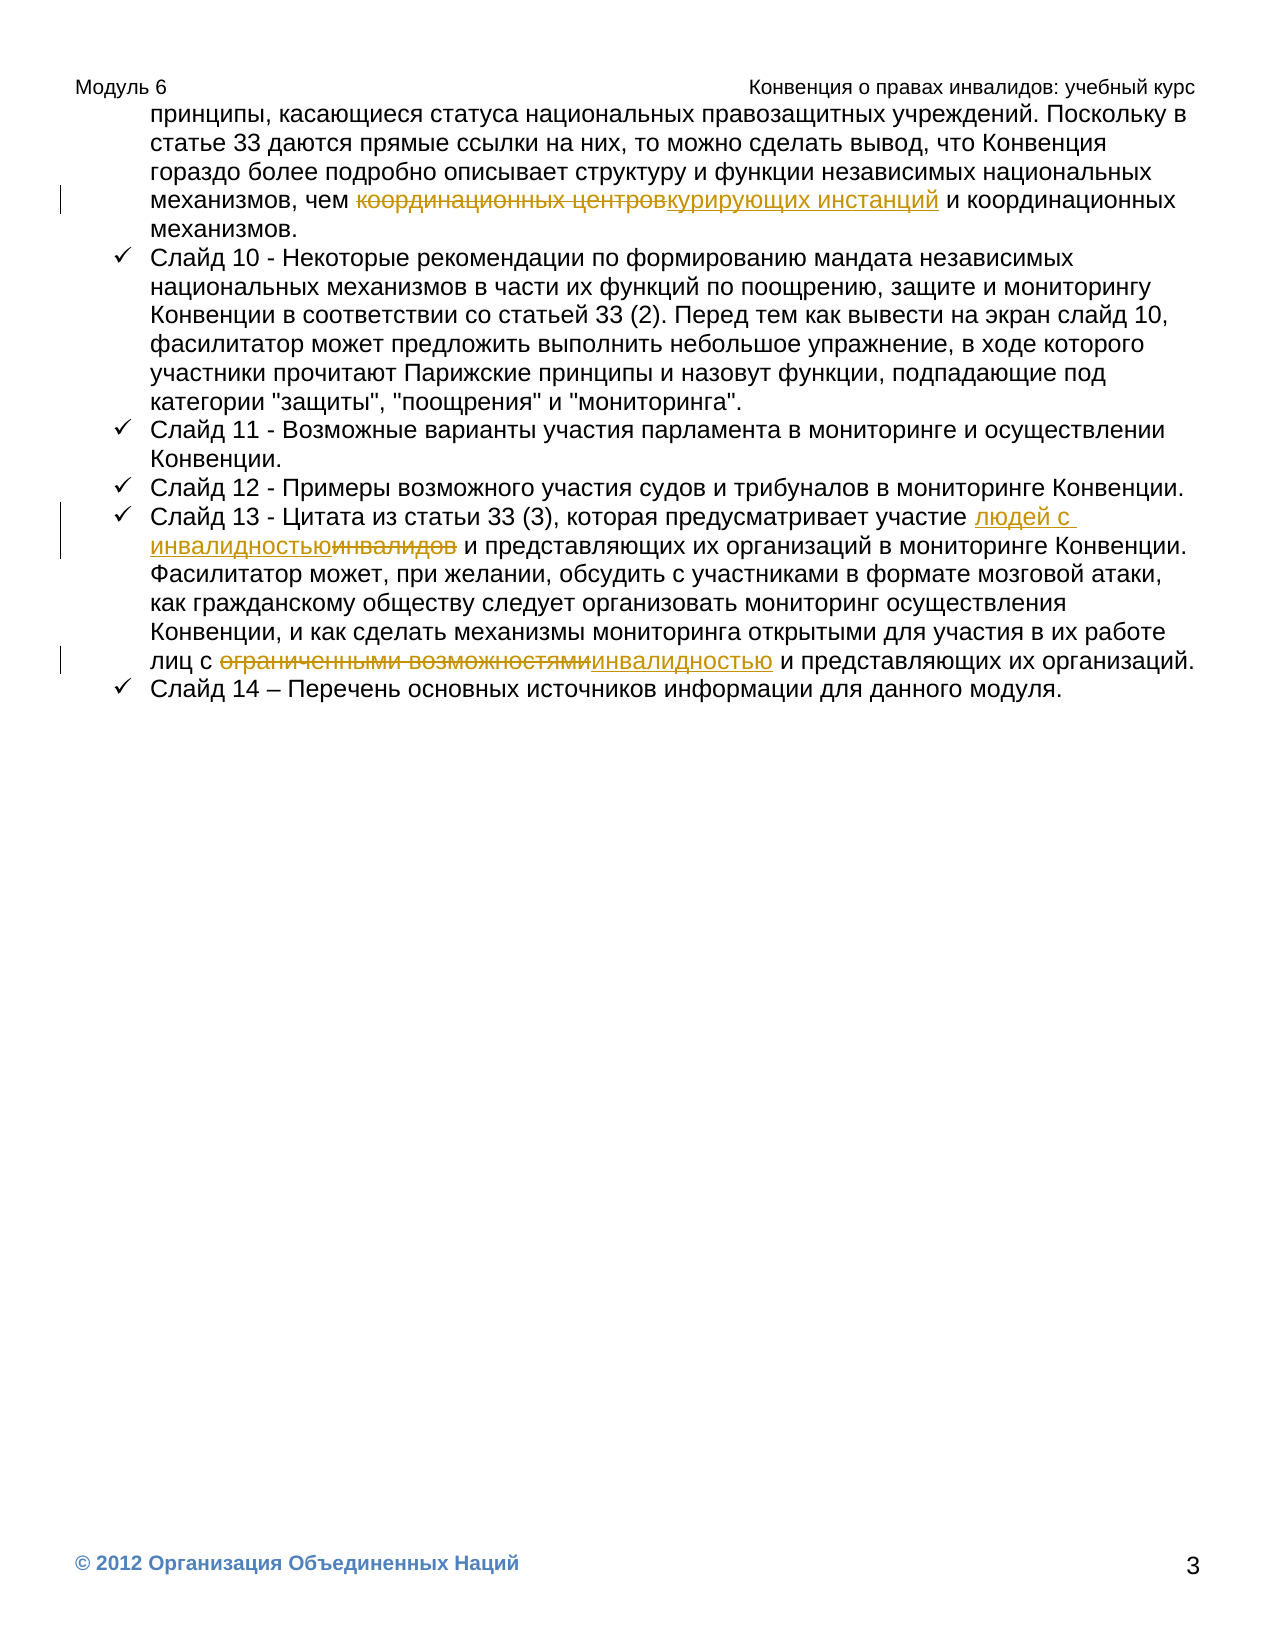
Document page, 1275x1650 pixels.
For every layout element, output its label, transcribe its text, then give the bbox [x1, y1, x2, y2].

list Слайд 13 - Цитата из статьи 33 (3), которая предусматривает участие и представляющих их организаций в мониторинге Конвенции. Фасилитатор может, при желании, обсудить с участниками в формате мозговой атаки, как гражданскому обществу следует организовать мониторинг осуществления Конвенции, и как сделать механизмы мониторинга открытыми для участия в их работе лиц с и представляющих их организаций. [112, 502, 1200, 674]
list Слайд 14 – Перечень основных источников информации для данного модуля. [112, 674, 1200, 703]
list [112, 99, 1200, 243]
list Слайд 12 - Примеры возможного участия судов и трибуналов в мониторинге Конвенции. [112, 473, 1200, 502]
list Слайд 10 - Некоторые рекомендации по формированию мандата независимых национальных механизмов в части их функций по поощрению, защите и мониторингу Конвенции в соответствии со статьей 33 (2). Перед тем как вывести на экран слайд 10, фасилитатор может предложить выполнить небольшое упражнение, в ходе которого участники прочитают Парижские принципы и назовут функции, подпадающие под категории "защиты", "поощрения" и "мониторинга". [112, 243, 1200, 415]
list Слайд 11 - Возможные варианты участия парламента в мониторинге и осуществлении Конвенции. [112, 415, 1200, 473]
